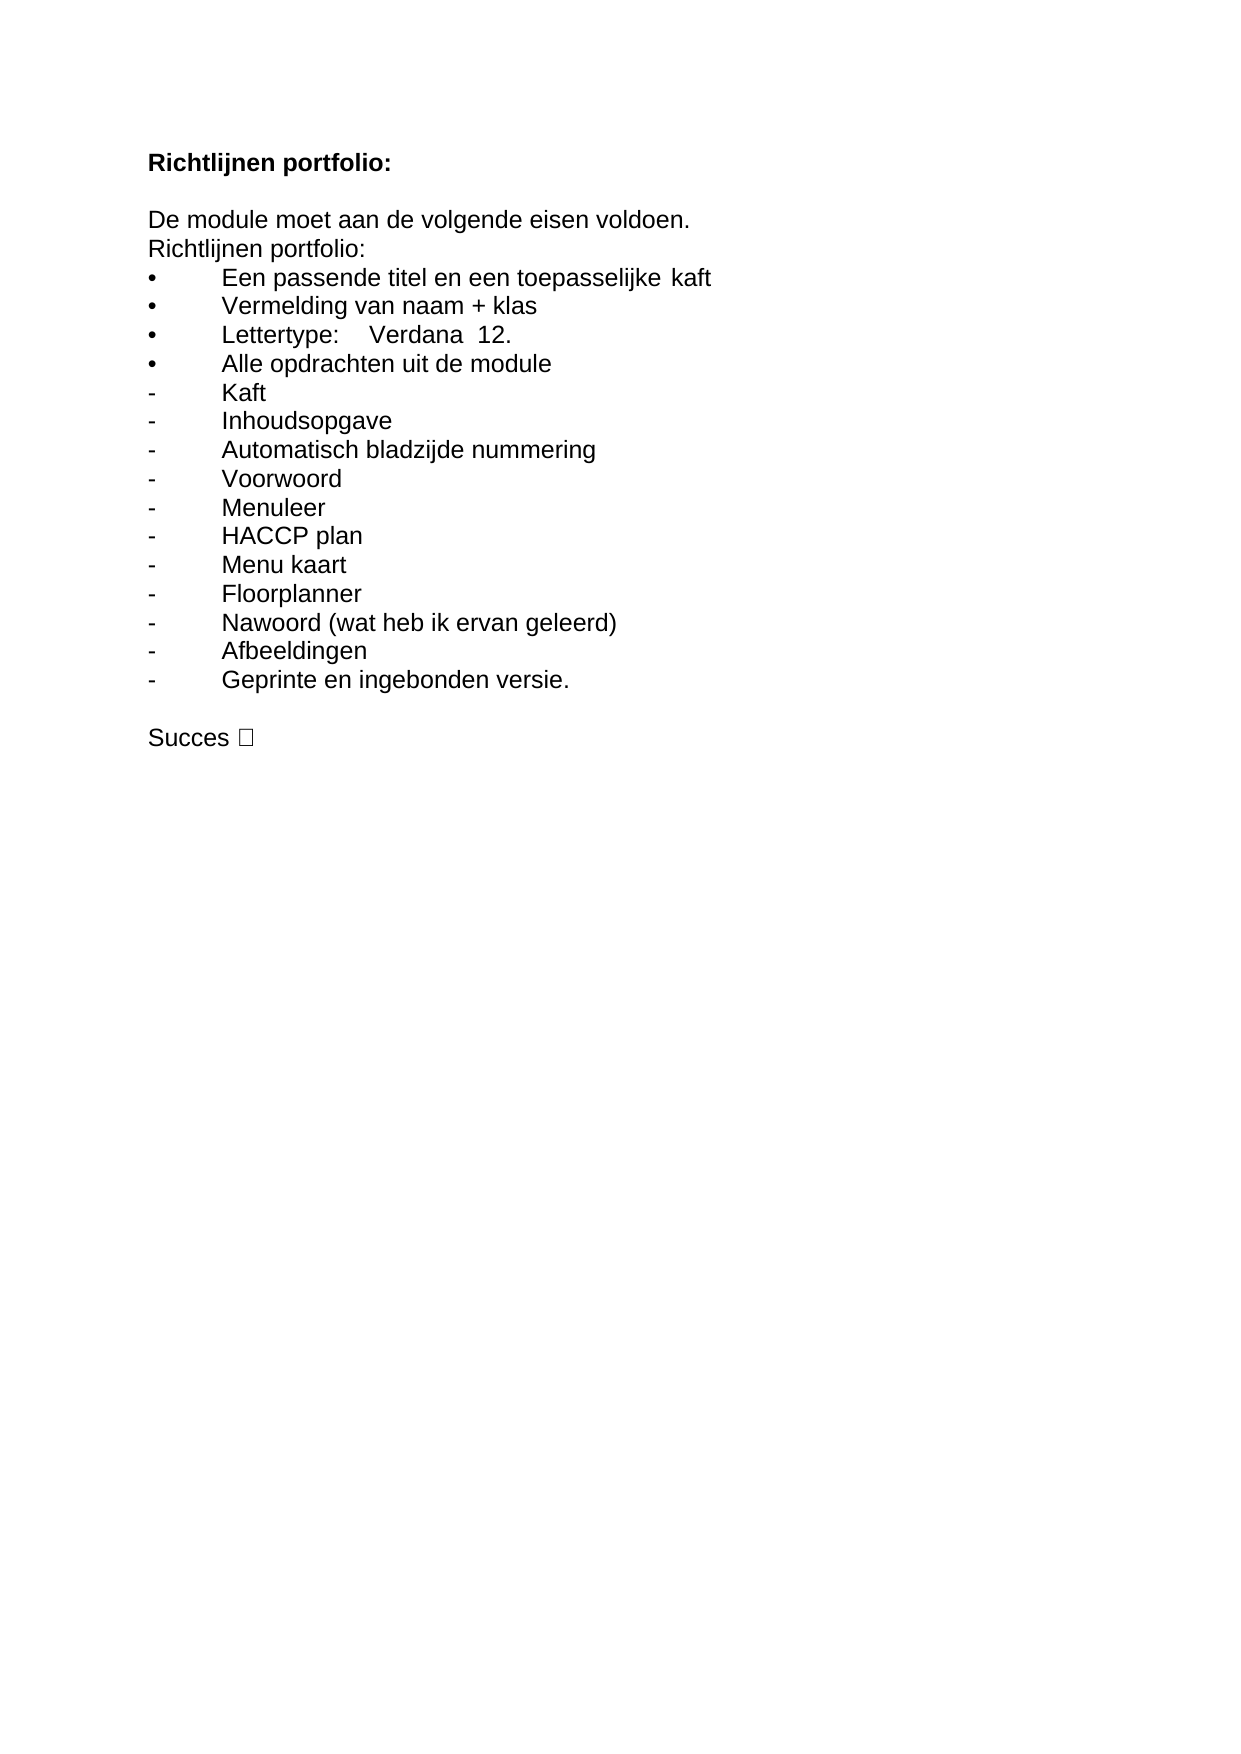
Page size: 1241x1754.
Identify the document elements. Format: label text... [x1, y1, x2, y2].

text Richtlijnen portfolio: [148, 148, 1093, 176]
text De module moet aan de volgende eisen voldoen. [148, 205, 1093, 234]
text - Menuleer [148, 493, 1093, 521]
text - Menu kaart [148, 550, 1093, 579]
text - Geprinte en ingebonden versie. [148, 665, 1093, 694]
text - Afbeeldingen [148, 636, 1093, 665]
text - Floorplanner [148, 579, 1093, 608]
text - Inhoudsopgave [148, 406, 1093, 435]
text Succes  [148, 723, 1093, 751]
text - Voorwoord [148, 464, 1093, 493]
text • Vermelding van naam + klas [148, 291, 1093, 320]
text • Lettertype: Verdana 12. [148, 320, 1093, 349]
text - HACCP plan [148, 521, 1093, 550]
text - Kaft [148, 378, 1093, 406]
text Richtlijnen portfolio: [148, 234, 1093, 263]
text • Een passende titel en een toepasselijke kaft [148, 263, 1093, 291]
text • Alle opdrachten uit de module [148, 349, 1093, 378]
text - Automatisch bladzijde nummering [148, 435, 1093, 464]
text - Nawoord (wat heb ik ervan geleerd) [148, 608, 1093, 636]
